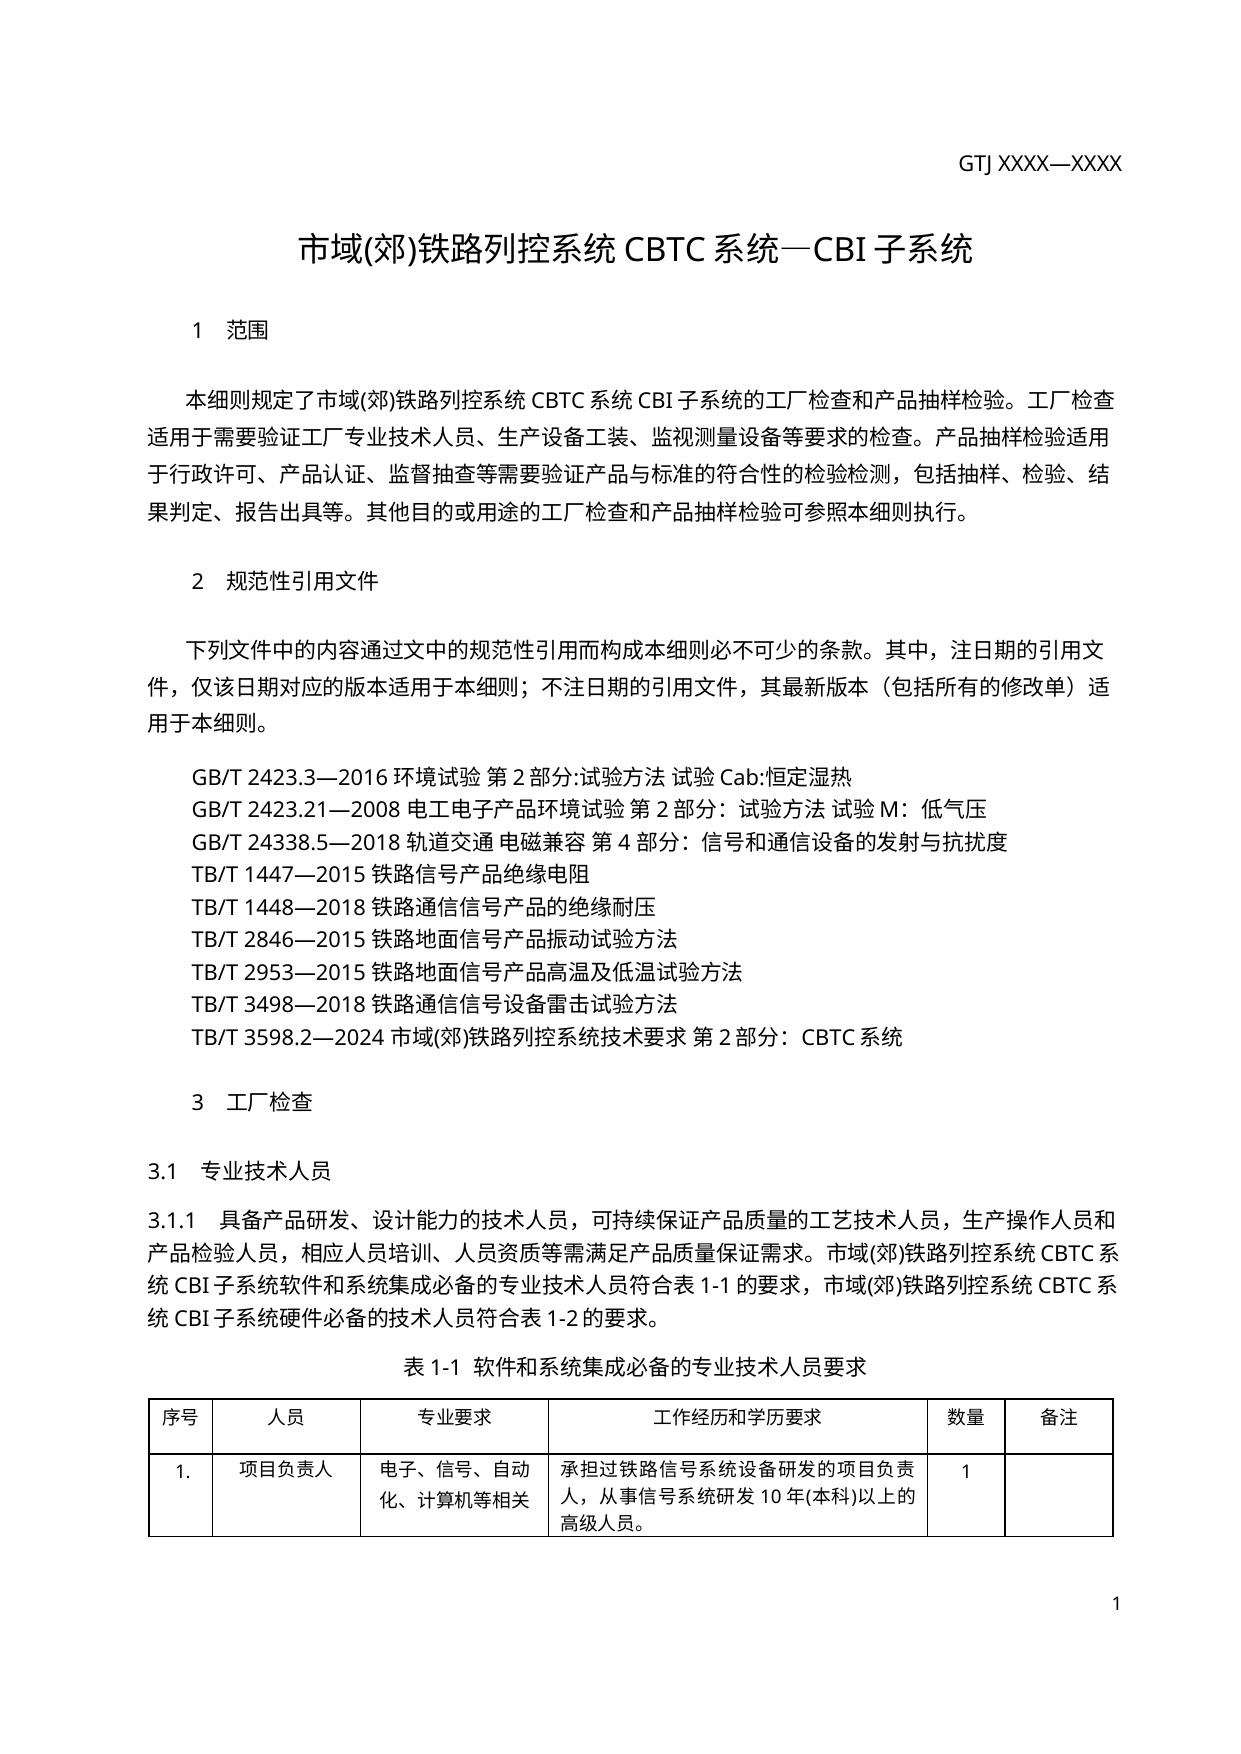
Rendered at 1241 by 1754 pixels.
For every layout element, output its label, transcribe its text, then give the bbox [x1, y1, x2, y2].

text GB/T 24338.5—2018 轨道交通 电磁兼容 第 4 部分：信号和通信设备的发射与抗扰度 [148, 824, 1122, 857]
text GB/T 2423.21—2008 电工电子产品环境试验 第2部分：试验方法 试验M：低气压 [148, 792, 1122, 824]
text 市域(郊)铁路列控系统CBTC系统—CBI子系统 [148, 215, 1122, 280]
table_header 序号 [150, 1400, 212, 1453]
text TB/T 3498—2018 铁路通信信号设备雷击试验方法 [148, 987, 1122, 1019]
table_cell 项目负责人 [213, 1455, 360, 1536]
list 范围 [148, 312, 1122, 345]
table_header 工作经历和学历要求 [549, 1400, 927, 1453]
table_cell 电子、信号、自动化、计算机等相关专业 [361, 1455, 548, 1536]
list 工厂检查 [148, 1084, 1122, 1117]
text 表1-1 软件和系统集成必备的专业技术人员要求 [148, 1349, 1122, 1382]
table_cell [150, 1455, 212, 1536]
list 规范性引用文件 [148, 564, 1122, 596]
text 本细则规定了市域(郊)铁路列控系统CBTC系统CBI子系统的工厂检查和产品抽样检验。工厂检查适用于需要验证工厂专业技术人员、生产设备工装、监视测量设备等要求的检查。产品抽样检验适用于行政许可、产品认证、监督抽查等需要验证产品与标准的符合性的检验检测，包括抽样、检验、结果判定、报告出具等。其他目的或用途的工厂检查和产品抽样检验可参照本细则执行。 [148, 382, 1122, 527]
table_header 数量 [928, 1400, 1004, 1453]
table_header 备注 [1006, 1400, 1112, 1453]
text 下列文件中的内容通过文中的规范性引用而构成本细则必不可少的条款。其中，注日期的引用文件，仅该日期对应的版本适用于本细则；不注日期的引用文件，其最新版本（包括所有的修改单）适用于本细则。 [148, 633, 1122, 738]
text GB/T 2423.3—2016 环境试验 第2部分:试验方法 试验Cab:恒定湿热 [148, 759, 1122, 792]
table_cell 1 [928, 1455, 1004, 1536]
table_cell 承担过铁路信号系统设备研发的项目负责人，从事信号系统研发10年(本科)以上的高级人员。 [549, 1455, 927, 1536]
table_header 专业要求 [361, 1400, 548, 1453]
text TB/T 1448—2018 铁路通信信号产品的绝缘耐压 [148, 889, 1122, 922]
text 具备产品研发、设计能力的技术人员，可持续保证产品质量的工艺技术人员，生产操作人员和产品检验人员，相应人员培训、人员资质等需满足产品质量保证需求。市域(郊)铁路列控系统CBTC系统CBI子系统软件和系统集成必备的专业技术人员符合表1-1的要求，市域(郊)铁路列控系统CBTC系统CBI子系统硬件必备的技术人员符合表1-2的要求。 [148, 1203, 1122, 1333]
table_header 人员 [213, 1400, 360, 1453]
table_cell [1006, 1455, 1112, 1536]
text TB/T 3598.2—2024 市域(郊)铁路列控系统技术要求 第2部分：CBTC系统 [148, 1019, 1122, 1052]
text 专业技术人员 [148, 1154, 1122, 1186]
text TB/T 1447—2015 铁路信号产品绝缘电阻 [148, 857, 1122, 889]
text TB/T 2846—2015 铁路地面信号产品振动试验方法 [148, 922, 1122, 954]
text TB/T 2953—2015 铁路地面信号产品高温及低温试验方法 [148, 954, 1122, 987]
